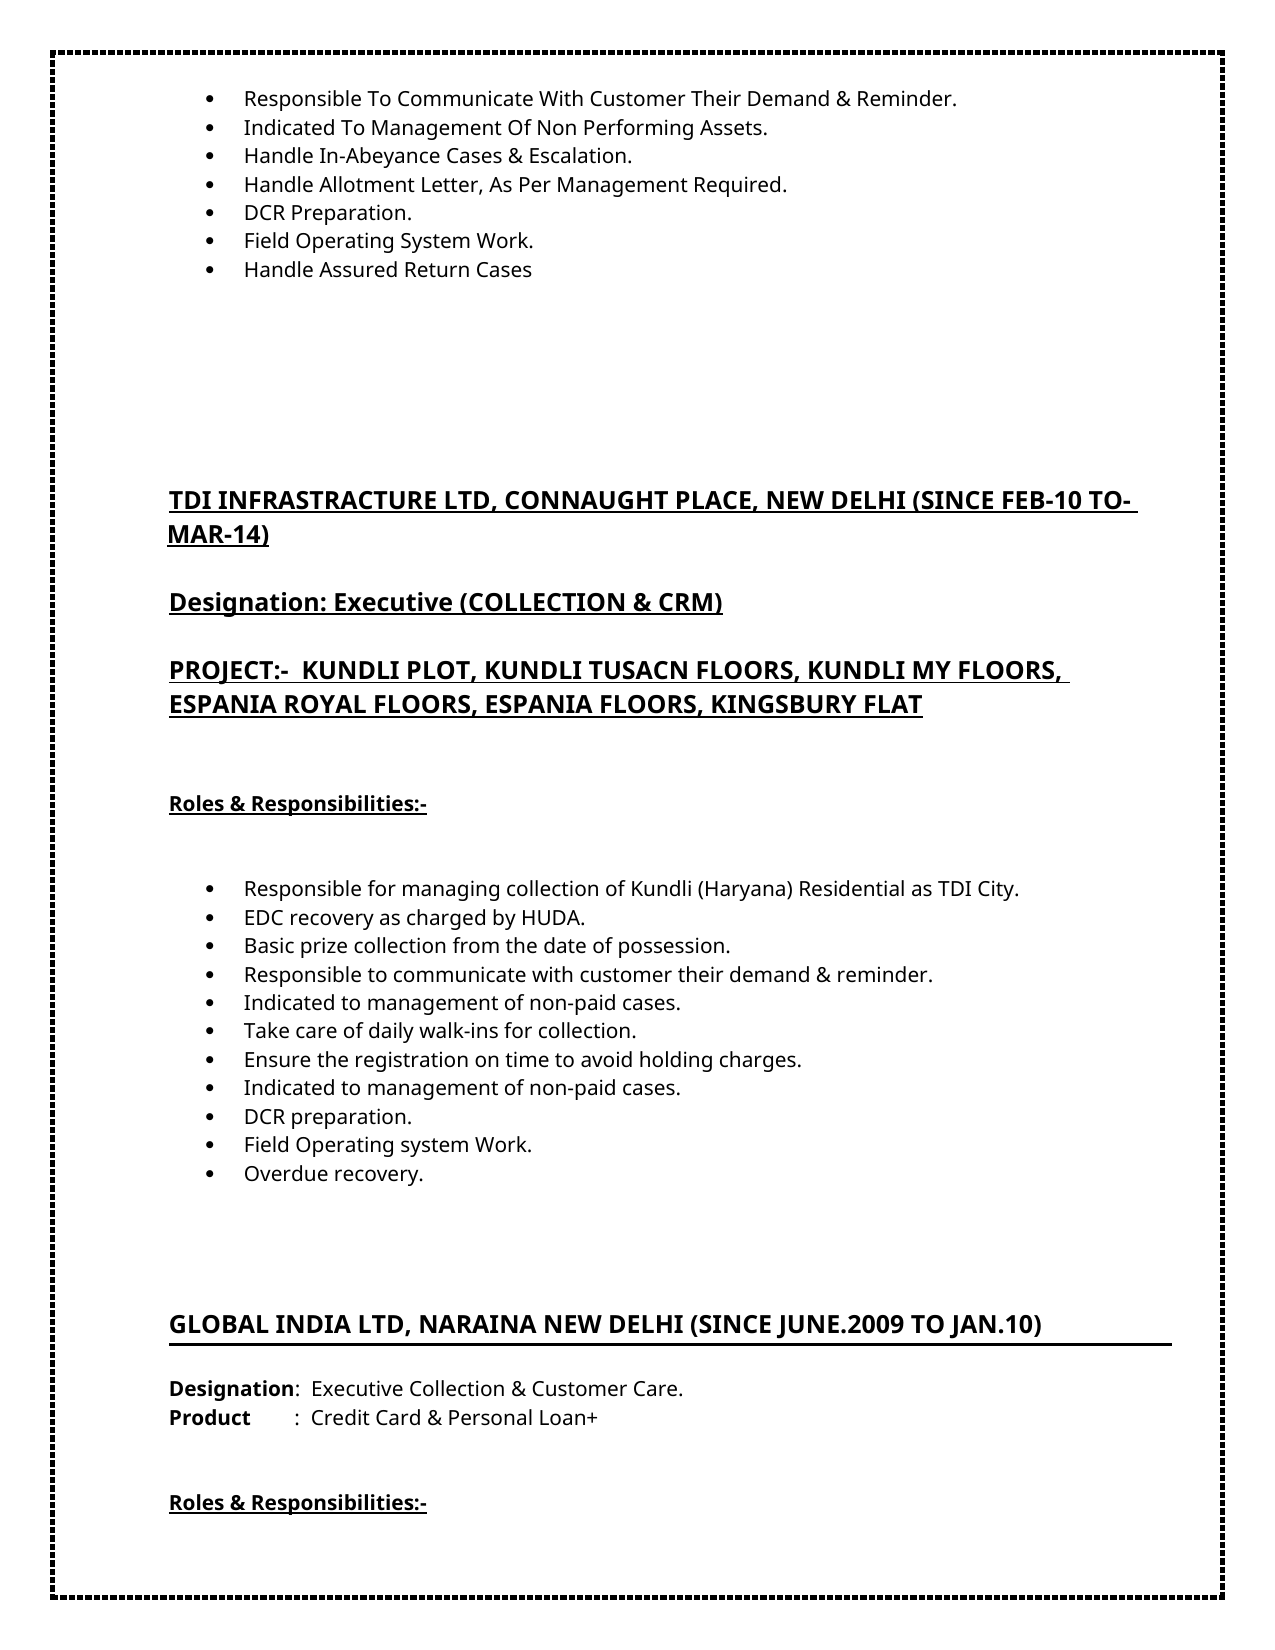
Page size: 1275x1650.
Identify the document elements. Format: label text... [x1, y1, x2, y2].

list Handle Allotment Letter, As Per Management Required. [206, 170, 1172, 198]
list Field Operating system Work. [206, 1130, 1172, 1159]
list DCR preparation. [206, 1102, 1172, 1130]
text MAR-14) [141, 517, 1211, 551]
list Handle Assured Return Cases [206, 255, 1172, 283]
list Basic prize collection from the date of possession. [206, 931, 1172, 960]
list EDC recovery as charged by HUDA. [206, 903, 1172, 931]
text Product : Credit Card & Personal Loan+ [169, 1403, 1172, 1431]
list Indicated To Management Of Non Performing Assets. [206, 113, 1172, 141]
list Handle In-Abeyance Cases & Escalation. [206, 141, 1172, 170]
text TDI INFRASTRACTURE LTD, CONNAUGHT PLACE, NEW DELHI (SINCE FEB-10 TO- [169, 482, 1211, 517]
list Take care of daily walk-ins for collection. [206, 1017, 1172, 1045]
subtitle GLOBAL INDIA LTD, NARAINA NEW DELHI (SINCE JUNE.2009 TO JAN.10) [169, 1307, 1172, 1343]
text Designation: Executive (COLLECTION & CRM) [169, 585, 1172, 619]
text Roles & Responsibilities:- [169, 789, 1172, 817]
list Responsible for managing collection of Kundli (Haryana) Residential as TDI City. [206, 874, 1172, 903]
text PROJECT:- KUNDLI PLOT, KUNDLI TUSACN FLOORS, KUNDLI MY FLOORS, ESPANIA ROYAL FLOORS, ESPANIA FLOORS, KINGSBURY FLAT [169, 653, 1172, 721]
text Roles & Responsibilities:- [169, 1488, 1172, 1516]
list Responsible to communicate with customer their demand & reminder. [206, 960, 1172, 988]
list DCR Preparation. [206, 198, 1172, 227]
list Indicated to management of non-paid cases. [206, 988, 1172, 1017]
text Designation: Executive Collection & Customer Care. [169, 1374, 1172, 1403]
list Field Operating System Work. [206, 227, 1172, 255]
list Ensure the registration on time to avoid holding charges. [206, 1045, 1172, 1073]
list Responsible To Communicate With Customer Their Demand & Reminder. [206, 84, 1172, 113]
list Indicated to management of non-paid cases. [206, 1073, 1172, 1102]
list Overdue recovery. [206, 1159, 1172, 1187]
